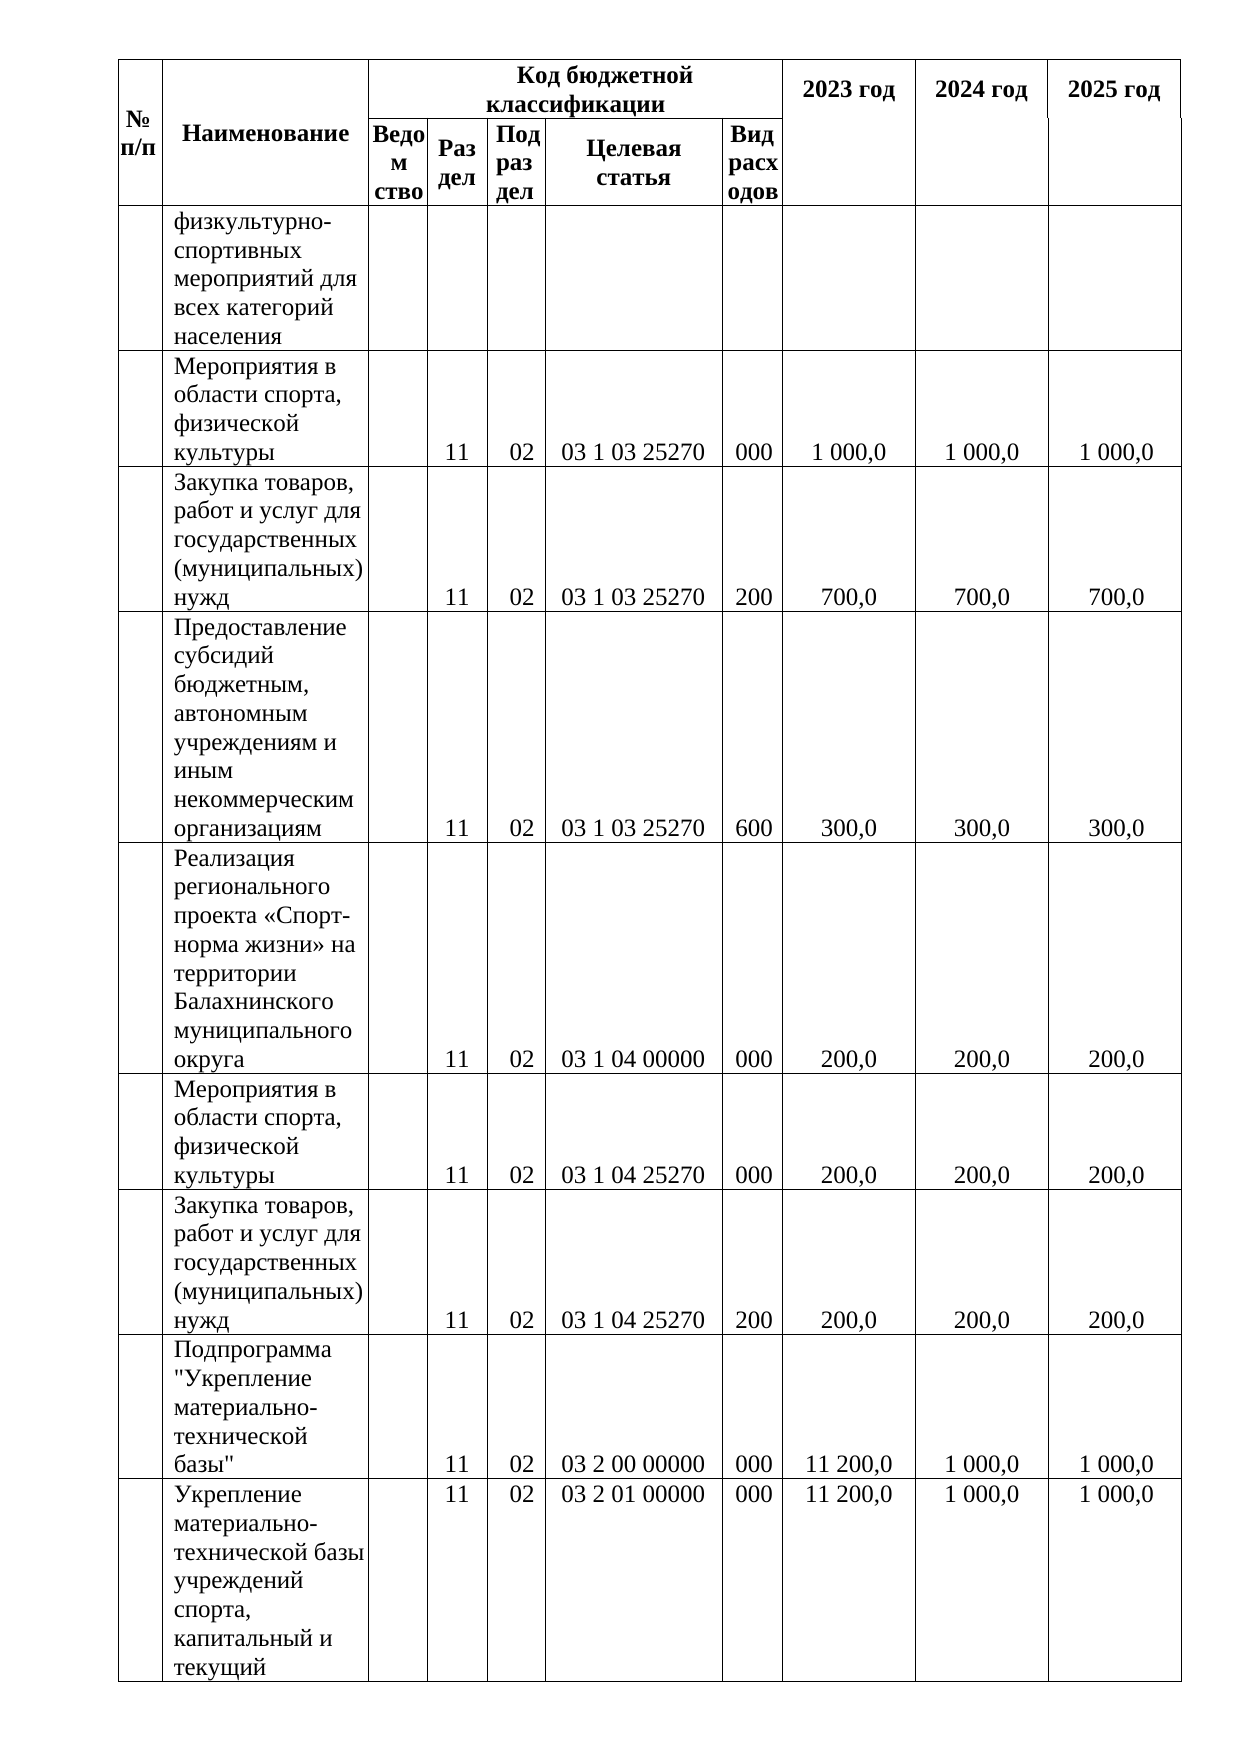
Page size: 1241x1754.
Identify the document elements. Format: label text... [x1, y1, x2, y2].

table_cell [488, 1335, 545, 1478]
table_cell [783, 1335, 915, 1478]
table_header Код бюджетной классификации [369, 60, 782, 118]
table_header 2023 год [783, 60, 915, 118]
table_cell [1049, 118, 1181, 205]
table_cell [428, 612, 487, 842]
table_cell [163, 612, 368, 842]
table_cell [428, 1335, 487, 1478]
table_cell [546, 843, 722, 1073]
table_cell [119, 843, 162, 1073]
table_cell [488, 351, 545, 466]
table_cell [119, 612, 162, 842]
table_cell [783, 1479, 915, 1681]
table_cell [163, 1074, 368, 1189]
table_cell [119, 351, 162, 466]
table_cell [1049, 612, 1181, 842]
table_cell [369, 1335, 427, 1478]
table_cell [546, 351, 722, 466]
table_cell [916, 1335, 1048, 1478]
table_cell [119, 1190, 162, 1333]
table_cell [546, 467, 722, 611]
table_cell Раз дел [428, 119, 487, 205]
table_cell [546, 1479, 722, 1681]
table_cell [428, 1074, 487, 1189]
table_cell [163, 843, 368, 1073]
table_header № п/п [119, 60, 162, 205]
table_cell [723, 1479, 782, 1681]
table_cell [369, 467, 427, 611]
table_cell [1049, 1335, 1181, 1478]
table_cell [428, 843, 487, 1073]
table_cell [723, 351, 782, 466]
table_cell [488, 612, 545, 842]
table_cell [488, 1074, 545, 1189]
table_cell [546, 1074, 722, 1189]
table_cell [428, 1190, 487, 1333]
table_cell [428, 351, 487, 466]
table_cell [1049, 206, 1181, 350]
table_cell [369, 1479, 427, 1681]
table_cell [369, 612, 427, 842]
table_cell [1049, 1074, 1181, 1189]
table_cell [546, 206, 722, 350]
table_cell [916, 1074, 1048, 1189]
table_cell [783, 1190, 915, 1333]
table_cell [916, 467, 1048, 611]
table_header Наименование [163, 60, 368, 205]
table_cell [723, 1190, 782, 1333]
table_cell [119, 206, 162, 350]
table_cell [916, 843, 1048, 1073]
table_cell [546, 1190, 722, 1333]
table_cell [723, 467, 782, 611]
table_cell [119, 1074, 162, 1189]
table_cell Под раз дел [488, 119, 545, 205]
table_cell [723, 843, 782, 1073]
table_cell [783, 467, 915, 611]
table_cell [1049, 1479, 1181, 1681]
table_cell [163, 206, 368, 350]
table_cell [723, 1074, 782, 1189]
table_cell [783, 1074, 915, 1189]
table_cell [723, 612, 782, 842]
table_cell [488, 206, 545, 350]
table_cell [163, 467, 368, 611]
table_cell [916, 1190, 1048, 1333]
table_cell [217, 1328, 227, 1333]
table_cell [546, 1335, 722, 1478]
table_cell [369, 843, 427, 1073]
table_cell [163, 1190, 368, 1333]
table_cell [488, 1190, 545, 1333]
table_cell Вид расходов [723, 119, 782, 205]
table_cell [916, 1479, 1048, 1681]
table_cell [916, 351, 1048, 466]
table_header 2025 год [1048, 60, 1180, 118]
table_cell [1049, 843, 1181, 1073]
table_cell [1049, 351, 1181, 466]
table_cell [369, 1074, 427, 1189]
table_header 2024 год [916, 60, 1047, 118]
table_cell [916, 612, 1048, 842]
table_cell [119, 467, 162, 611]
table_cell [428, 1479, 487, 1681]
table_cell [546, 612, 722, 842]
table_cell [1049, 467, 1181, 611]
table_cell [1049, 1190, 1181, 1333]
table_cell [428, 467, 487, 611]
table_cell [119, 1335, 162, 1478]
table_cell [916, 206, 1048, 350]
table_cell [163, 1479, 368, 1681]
table_cell Целевая статья [546, 119, 722, 205]
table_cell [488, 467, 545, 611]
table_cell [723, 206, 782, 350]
table_cell Ведом ство [369, 119, 427, 205]
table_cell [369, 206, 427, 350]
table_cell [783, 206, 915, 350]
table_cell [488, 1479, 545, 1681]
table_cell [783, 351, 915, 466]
table_cell [916, 118, 1048, 205]
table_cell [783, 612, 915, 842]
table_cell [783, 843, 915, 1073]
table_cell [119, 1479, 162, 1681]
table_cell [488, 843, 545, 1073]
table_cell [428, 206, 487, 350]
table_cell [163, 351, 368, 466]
table_cell [783, 118, 915, 205]
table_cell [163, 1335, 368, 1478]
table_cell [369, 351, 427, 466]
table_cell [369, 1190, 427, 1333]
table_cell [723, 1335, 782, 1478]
